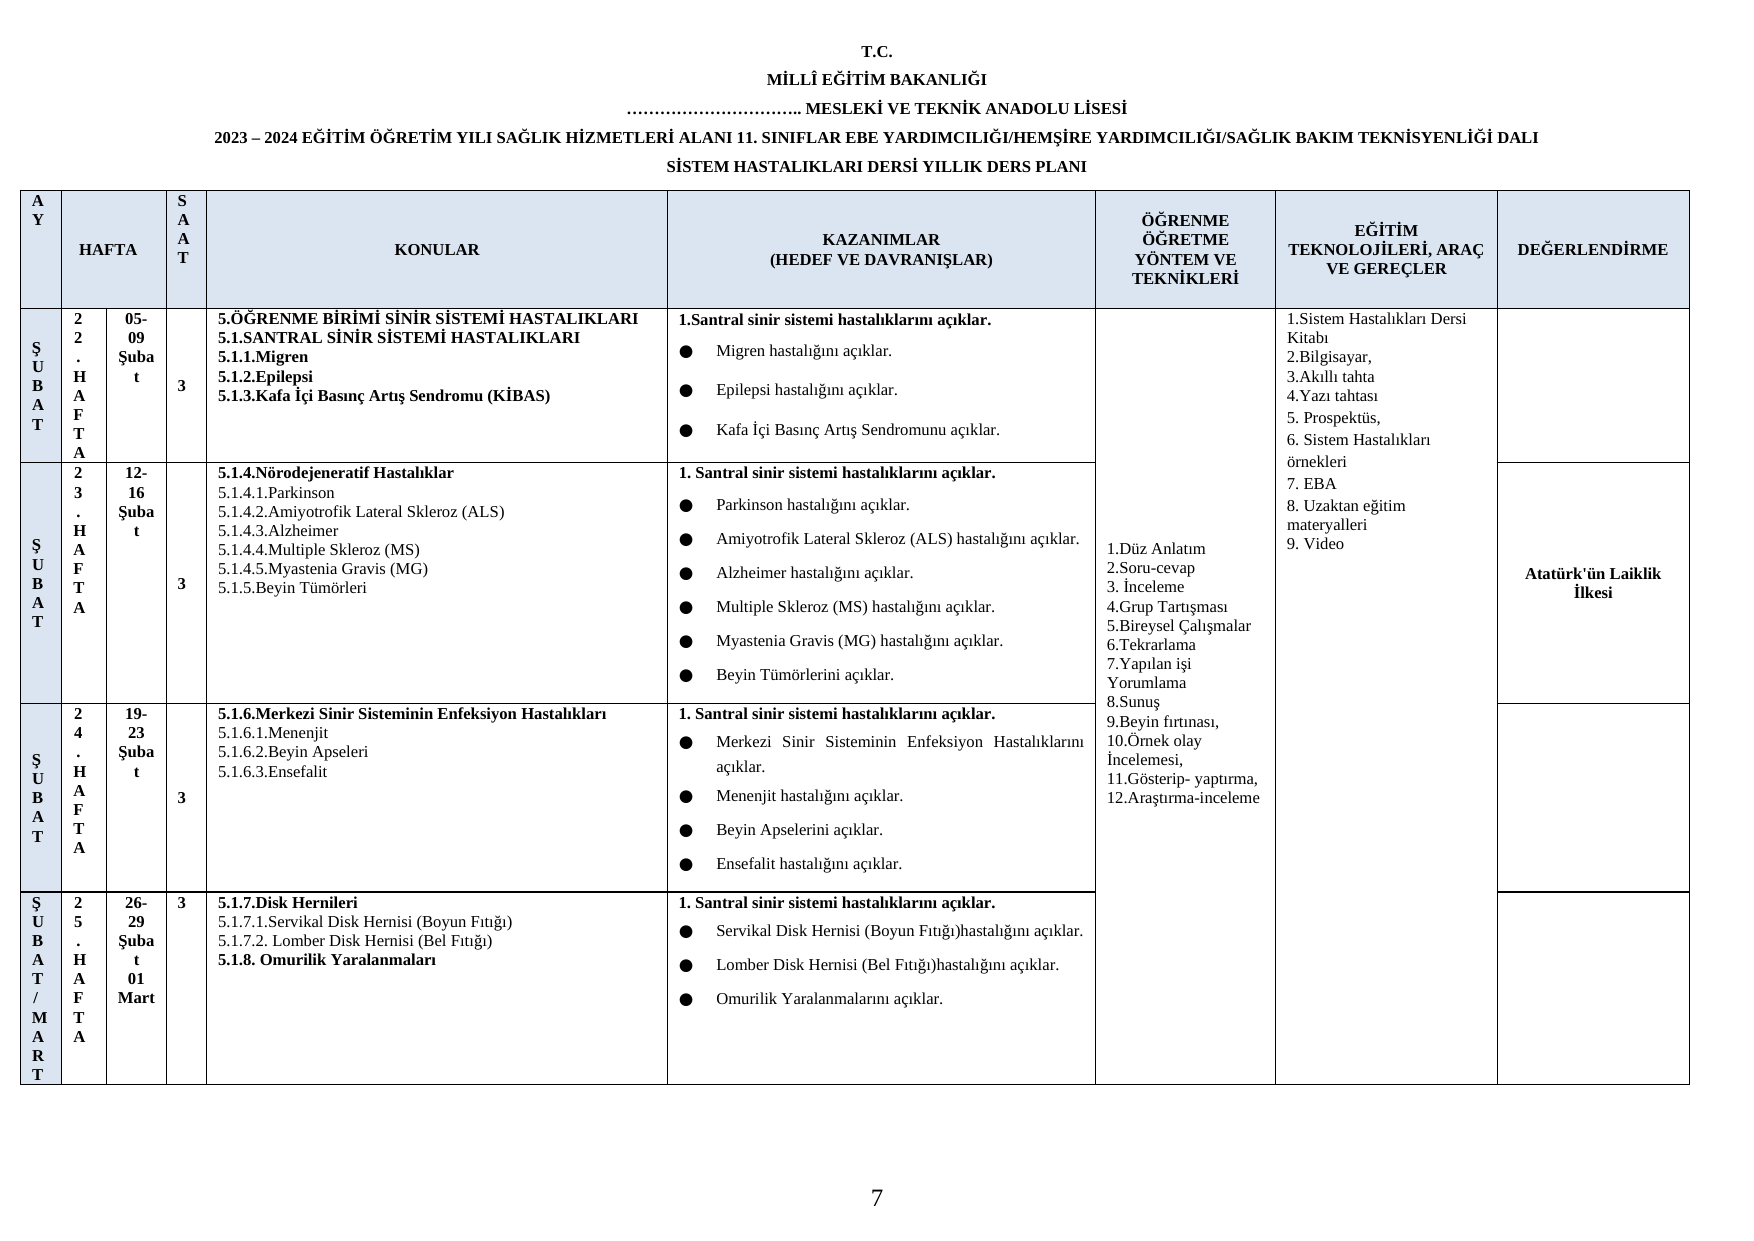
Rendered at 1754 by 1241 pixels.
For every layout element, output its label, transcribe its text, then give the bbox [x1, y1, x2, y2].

table_cell Atatürk'ün Laiklik İlkesi [1498, 463, 1689, 703]
table_cell 24.HAFTA [62, 704, 106, 891]
table_cell 23.HAFTA [62, 463, 106, 703]
table_cell 5.ÖĞRENME BİRİMİ SİNİR SİSTEMİ HASTALIKLARI 5.1.SANTRAL SİNİR SİSTEMİ HASTALIKLARI 5.1.1.Migren 5.1.2.Epilepsi 5.1.3.Kafa İçi Basınç Artış Sendromu (KİBAS) [207, 309, 667, 462]
table_cell 3 [167, 893, 206, 1084]
table_cell 22.HAFTA [62, 309, 106, 462]
table_header KAZANIMLAR (HEDEF VE DAVRANIŞLAR) [668, 191, 1095, 308]
table_cell 5.1.7.Disk Hernileri 5.1.7.1.Servikal Disk Hernisi (Boyun Fıtığı) 5.1.7.2. Lomber Disk Hernisi (Bel Fıtığı) 5.1.8. Omurilik Yaralanmaları [207, 893, 667, 1084]
table_cell 5.1.4.Nörodejeneratif Hastalıklar 5.1.4.1.Parkinson 5.1.4.2.Amiyotrofik Lateral Skleroz (ALS) 5.1.4.3.Alzheimer 5.1.4.4.Multiple Skleroz (MS) 5.1.4.5.Myastenia Gravis (MG) 5.1.5.Beyin Tümörleri [207, 463, 667, 703]
table_cell 1. Santral sinir sistemi hastalıklarını açıklar. Merkezi Sinir Sisteminin Enfeksiyon Hastalıklarını açıklar. Menenjit hastalığını açıklar. Beyin Apselerini açıklar. Ensefalit hastalığını açıklar. [668, 704, 1095, 891]
table_cell 3 [167, 309, 206, 462]
table_cell ŞUBAT [21, 309, 61, 462]
table_cell 1.Sistem Hastalıkları Dersi Kitabı 2.Bilgisayar, 3.Akıllı tahta 4.Yazı tahtası 5. Prospektüs, 6. Sistem Hastalıkları örnekleri 7. EBA 8. Uzaktan eğitim materyalleri 9. Video [1276, 309, 1497, 1084]
table_cell 5.1.6.Merkezi Sinir Sisteminin Enfeksiyon Hastalıkları 5.1.6.1.Menenjit 5.1.6.2.Beyin Apseleri 5.1.6.3.Ensefalit [207, 704, 667, 891]
table_header ÖĞRENME ÖĞRETME YÖNTEM VE TEKNİKLERİ [1096, 191, 1275, 308]
table_header HAFTA [62, 191, 166, 308]
table_header DEĞERLENDİRME [1498, 191, 1689, 308]
table_cell 25.HAFTA [62, 893, 106, 1084]
table_cell 1.Düz Anlatım 2.Soru-cevap 3. İnceleme 4.Grup Tartışması 5.Bireysel Çalışmalar 6.Tekrarlama 7.Yapılan işi Yorumlama 8.Sunuş 9.Beyin fırtınası, 10.Örnek olay İncelemesi, 11.Gösterip- yaptırma, 12.Araştırma-inceleme [1096, 309, 1275, 1084]
table_cell 1. Santral sinir sistemi hastalıklarını açıklar. Parkinson hastalığını açıklar. Amiyotrofik Lateral Skleroz (ALS) hastalığını açıklar. Alzheimer hastalığını açıklar. Multiple Skleroz (MS) hastalığını açıklar. Myastenia Gravis (MG) hastalığını açıklar. Beyin Tümörlerini açıklar. [668, 463, 1095, 703]
table_header EĞİTİM TEKNOLOJİLERİ, ARAÇ VE GEREÇLER [1276, 191, 1497, 308]
table_cell 26-29 Şubat 01 Mart [107, 893, 166, 1084]
table_cell [1498, 893, 1689, 1084]
table_header KONULAR [207, 191, 667, 308]
table_cell 3 [167, 704, 206, 891]
table_cell ŞUBAT [21, 704, 61, 891]
table_header AY [21, 191, 61, 308]
table_cell [1498, 704, 1689, 891]
table_cell [1498, 309, 1689, 462]
table_cell 12-16 Şubat [107, 463, 166, 703]
table_cell 1.Santral sinir sistemi hastalıklarını açıklar. Migren hastalığını açıklar. Epilepsi hastalığını açıklar. Kafa İçi Basınç Artış Sendromunu açıklar. [668, 309, 1095, 462]
table_cell 05-09 Şubat [107, 309, 166, 462]
table_cell 1. Santral sinir sistemi hastalıklarını açıklar. Servikal Disk Hernisi (Boyun Fıtığı)hastalığını açıklar. Lomber Disk Hernisi (Bel Fıtığı)hastalığını açıklar. Omurilik Yaralanmalarını açıklar. [668, 893, 1095, 1084]
table_cell ŞUBAT [21, 463, 61, 703]
table_header SAAT [167, 191, 206, 308]
table_cell 3 [167, 463, 206, 703]
table_cell ŞUBAT/ MART [21, 893, 61, 1084]
table_cell 19-23 Şubat [107, 704, 166, 891]
